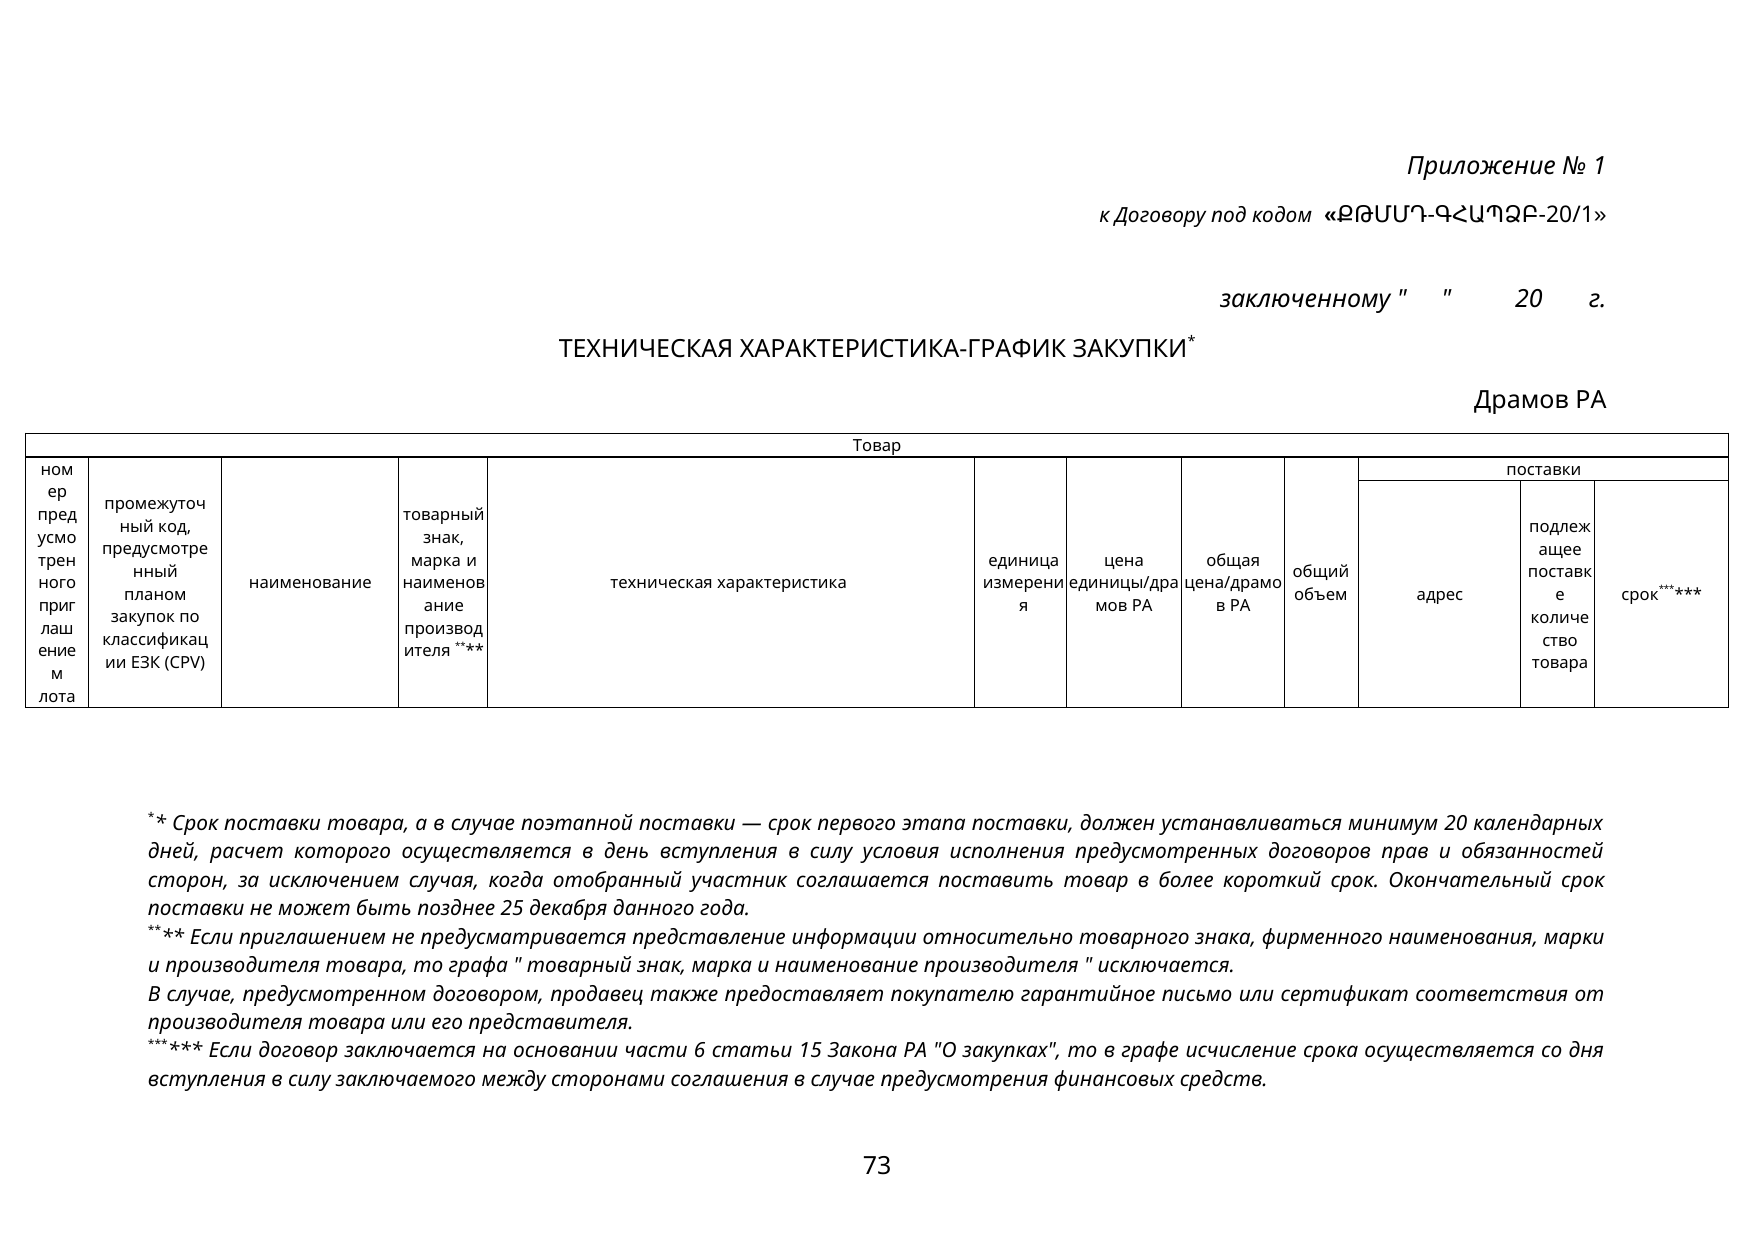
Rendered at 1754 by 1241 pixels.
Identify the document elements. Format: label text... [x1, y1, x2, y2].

text к Договору под кодом «ՔԹՄՄԴ-ԳՀԱՊՁԲ-20/1» [148, 198, 1606, 230]
table_cell единица измерения [975, 458, 1066, 707]
table_cell срок*** [1595, 481, 1728, 707]
text Приложение № 1 [148, 148, 1606, 182]
table_cell общий объем [1285, 458, 1358, 707]
table_cell цена единицы/драмов РА [1067, 458, 1181, 707]
table_cell адрес [1359, 481, 1520, 707]
table_cell поставки [1359, 458, 1728, 480]
table_cell промежуточный код, предусмотренный планом закупок по классификации ЕЗК (CPV) [89, 458, 221, 707]
text заключенному " " 20 г. [148, 246, 1606, 314]
table_cell номер предусмотренного приглашением лота [26, 458, 88, 707]
table_cell товарный знак, марка и наименование производителя ** [399, 458, 487, 707]
table_cell наименование [222, 458, 398, 707]
text ТЕХНИЧЕСКАЯ ХАРАКТЕРИСТИКА-ГРАФИК ЗАКУПКИ* [148, 331, 1606, 365]
table_header Товар [26, 434, 1728, 456]
text Драмов РА [148, 382, 1606, 416]
table_cell подлежащее поставке количество товара [1521, 481, 1594, 707]
table_cell общая цена/драмов РА [1182, 458, 1284, 707]
table_cell техническая характеристика [488, 458, 974, 707]
